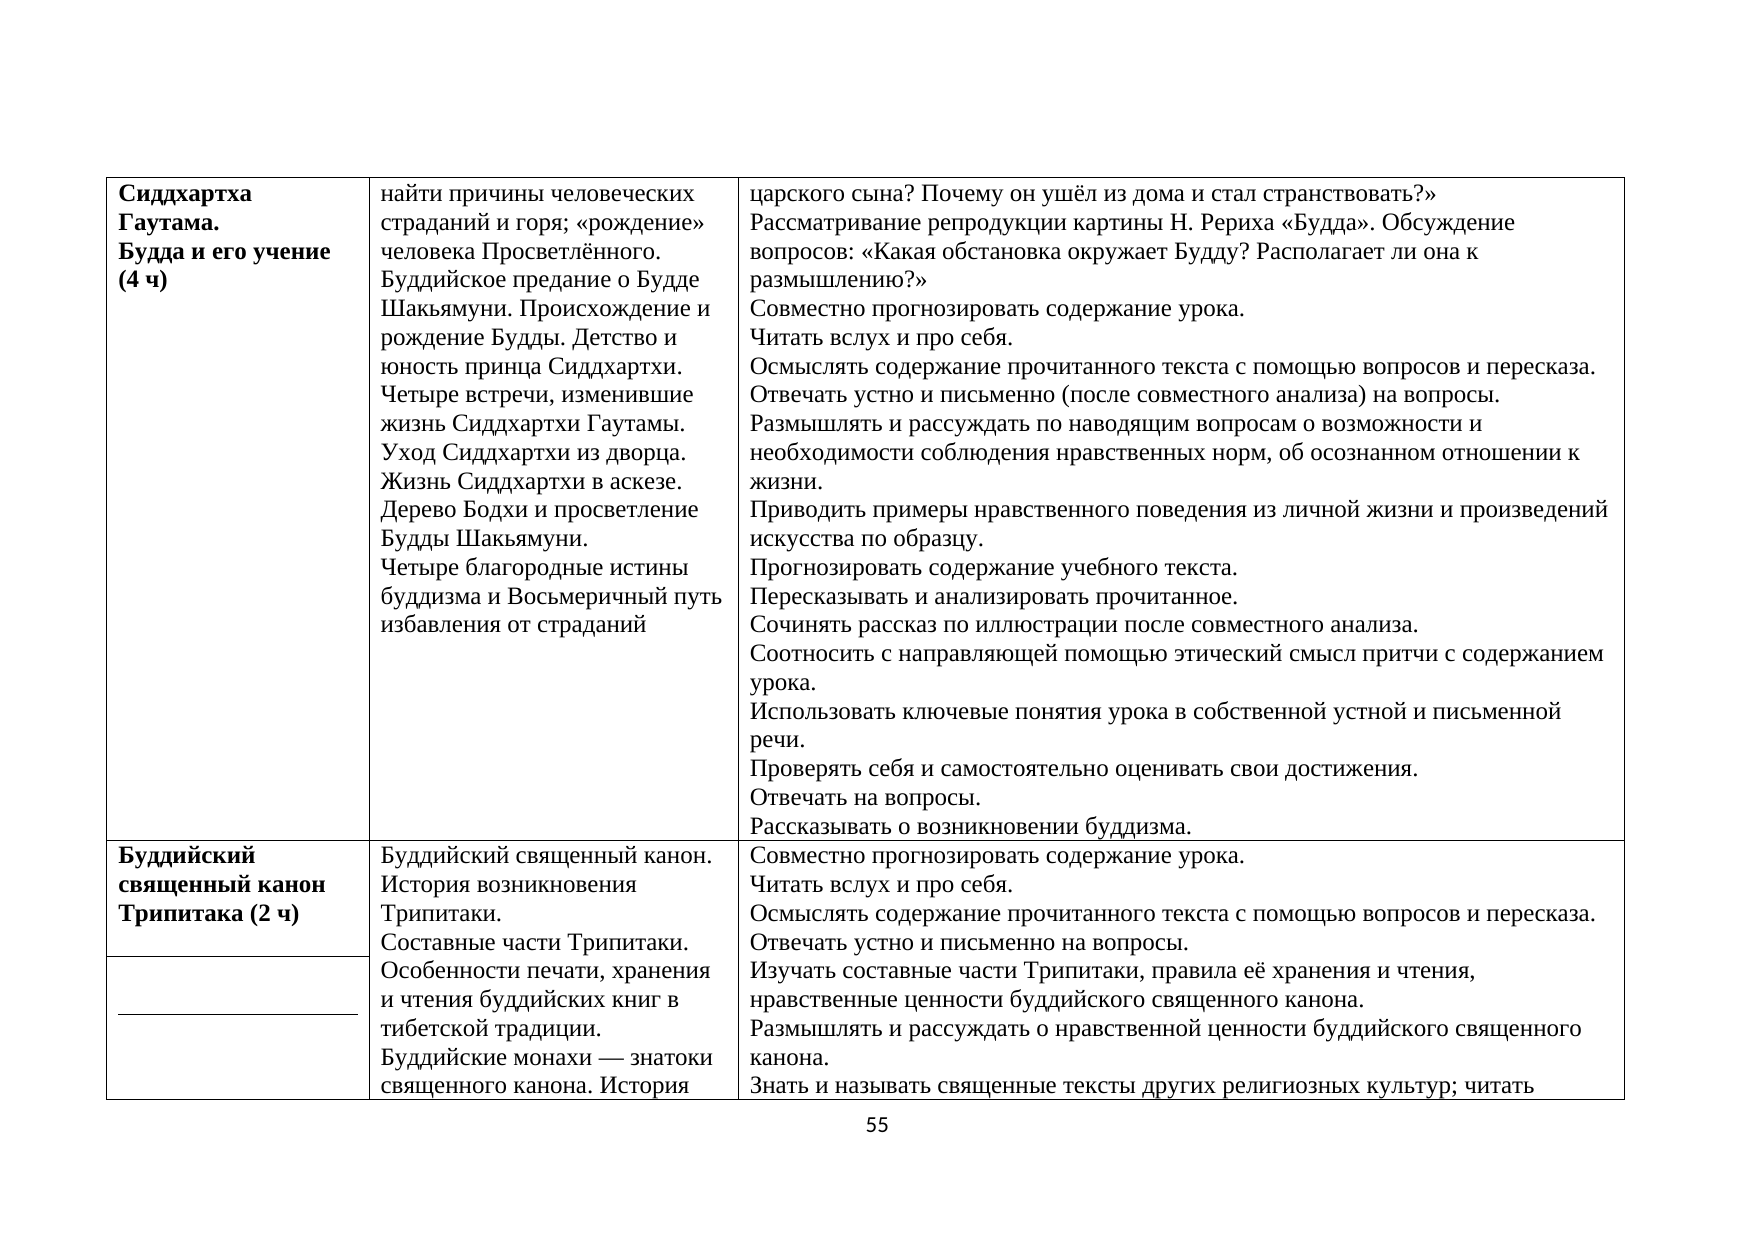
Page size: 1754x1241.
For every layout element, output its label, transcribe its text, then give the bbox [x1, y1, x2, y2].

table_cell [739, 178, 1624, 839]
table_cell Буддийский священный канон Трипитака (2 ч) [107, 841, 369, 956]
table_cell [107, 957, 369, 1099]
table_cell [370, 178, 738, 839]
table_cell Буддийский священный канон. История возникновения Трипитаки. Составные части Трипитаки. Особенности печати, хранения и чтения буддийских книг в тибетской традиции. Буддийские монахи — знатоки священного канона. История появления «Ганджура». «Ганджур» на территории России. Отношение буддистов к книгам [370, 841, 738, 1099]
table_cell Совместно прогнозировать содержание урока. Читать вслух и про себя. Осмыслять содержание прочитанного текста с помощью вопросов и пересказа. Отвечать устно и письменно на вопросы. Изучать составные части Трипитаки, правила её хранения и чтения, нравственные ценности буддийского священного канона. Размышлять и рассуждать о нравственной ценности буддийского священного канона. Знать и называть священные тексты других религиозных культур; читать учебные тексты и фрагменты духовной литературы; готовить сообщения и подбирать к ним необходимый иллюстративный материал; применять навыки аудирования и осознанного построения речевых высказываний в соответствии с коммуникативными задачами. Заполнять таблицу; сопоставлять учебный текст и текст произведения художественной литературы; использовать ключевые понятия урока в собственной устной и письменной речи; работать в группах (парах) и представлять результаты коллективной работы, оценивать результаты самостоятельной работы [739, 841, 1624, 1099]
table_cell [107, 178, 369, 839]
